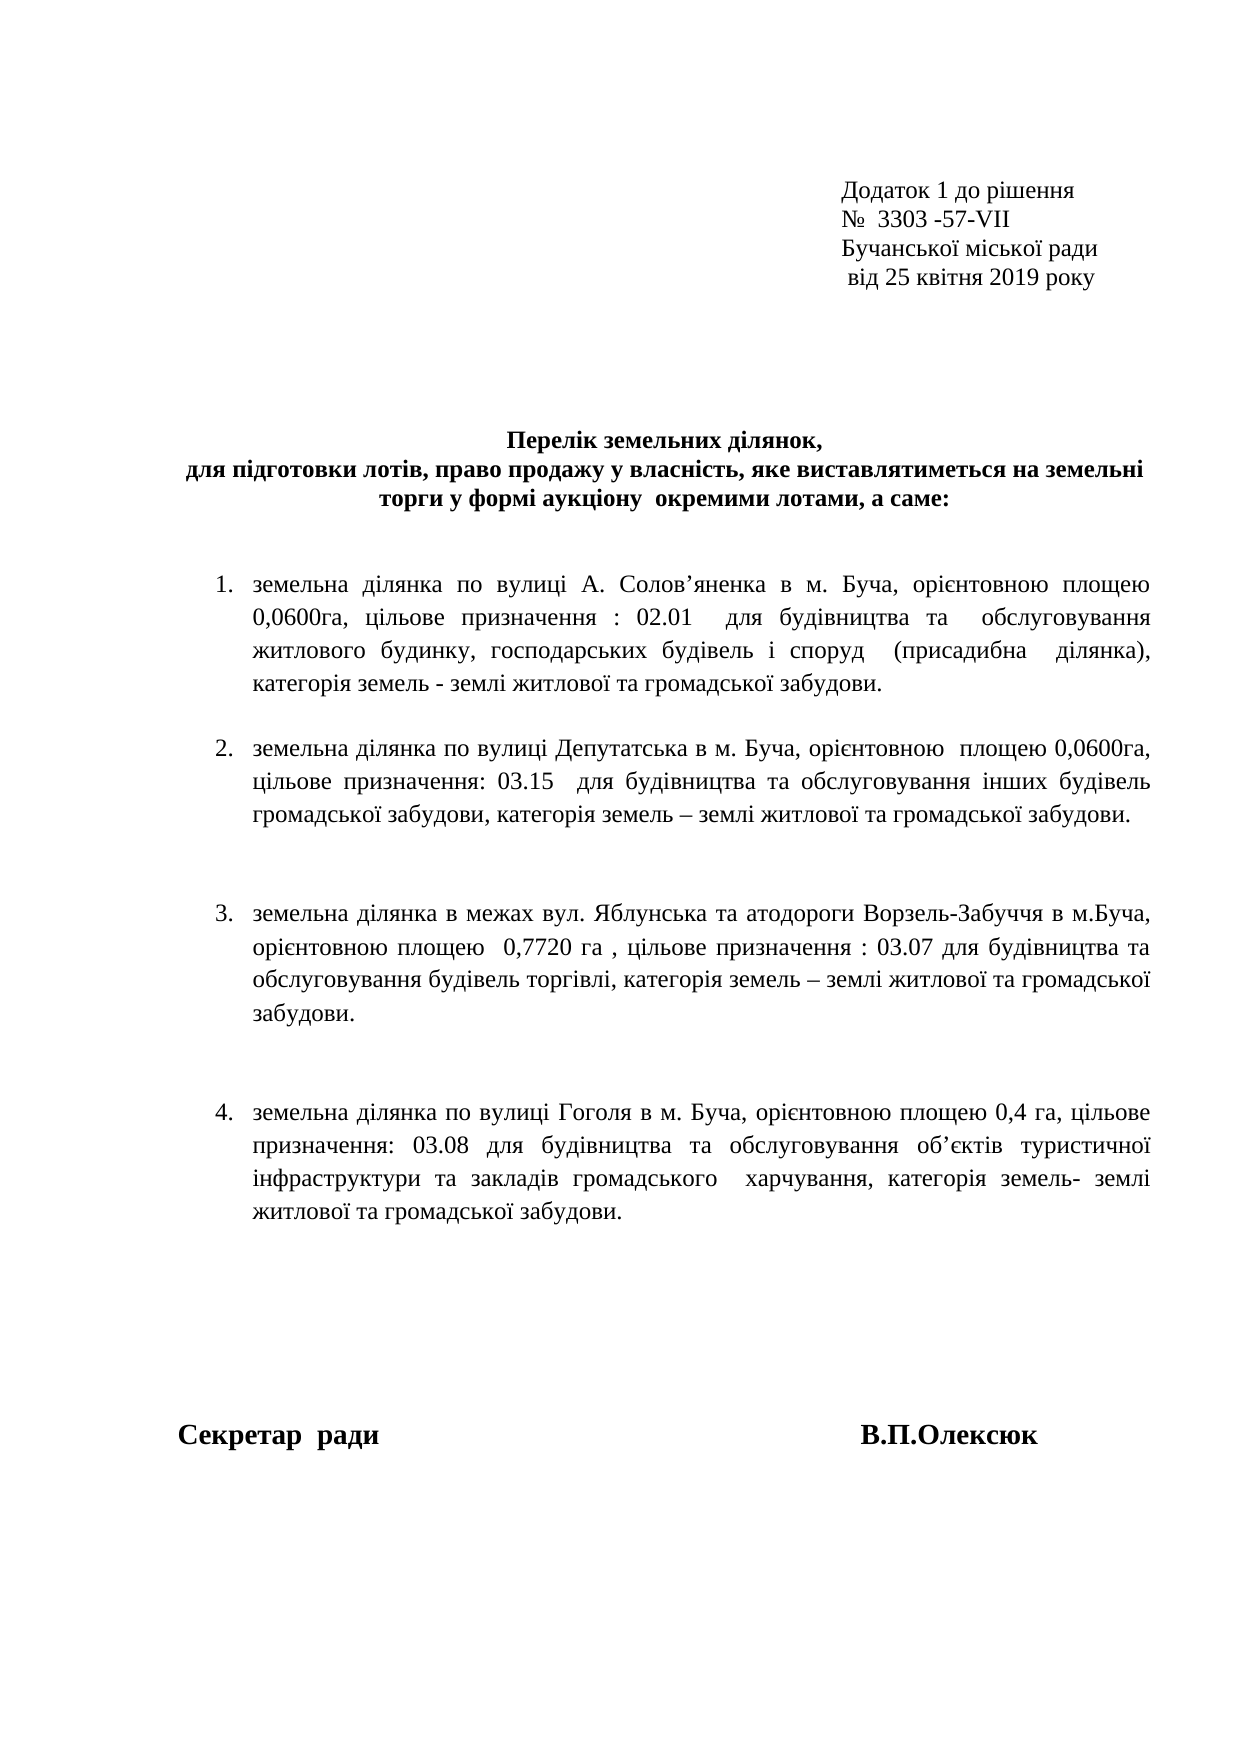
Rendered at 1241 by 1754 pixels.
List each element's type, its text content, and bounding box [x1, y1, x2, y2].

list земельна ділянка в межах вул. Яблунська та атодороги Ворзель-Забуччя в м.Буча, орієнтовною площею 0,7720 га , цільове призначення : 03.07 для будівництва та обслуговування будівель торгівлі, категорія земель – землі житлової та громадської забудови. [215, 898, 1152, 1026]
text № 3303 -57-VІІ [841, 204, 1152, 233]
text Перелік земельних ділянок, [177, 425, 1152, 454]
text Додаток 1 до рішення [841, 176, 1152, 204]
list земельна ділянка по вулиці Гоголя в м. Буча, орієнтовною площею 0,4 га, цільове призначення: 03.08 для будівництва та обслуговування об’єктів туристичної інфраструктури та закладів громадського харчування, категорія земель- землі житлової та громадської забудови. [215, 1097, 1152, 1224]
text для підготовки лотів, право продажу у власність, яке виставлятиметься на земельні торги у формі аукціону окремими лотами, а саме: [177, 454, 1152, 512]
text Бучанської міської ради [841, 233, 1152, 262]
text Секретар ради В.П.Олексюк [177, 1417, 1152, 1451]
text від 25 квітня 2019 року [841, 262, 1152, 291]
list земельна ділянка по вулиці А. Солов’яненка в м. Буча, орієнтовною площею 0,0600га, цільове призначення : 02.01 для будівництва та обслуговування житлового будинку, господарських будівель і споруд (присадибна ділянка), категорія земель - землі житлової та громадської забудови. [215, 569, 1152, 697]
list земельна ділянка по вулиці Депутатська в м. Буча, орієнтовною площею 0,0600га, цільове призначення: 03.15 для будівництва та обслуговування інших будівель громадської забудови, категорія земель – землі житлової та громадської забудови. [215, 733, 1152, 828]
